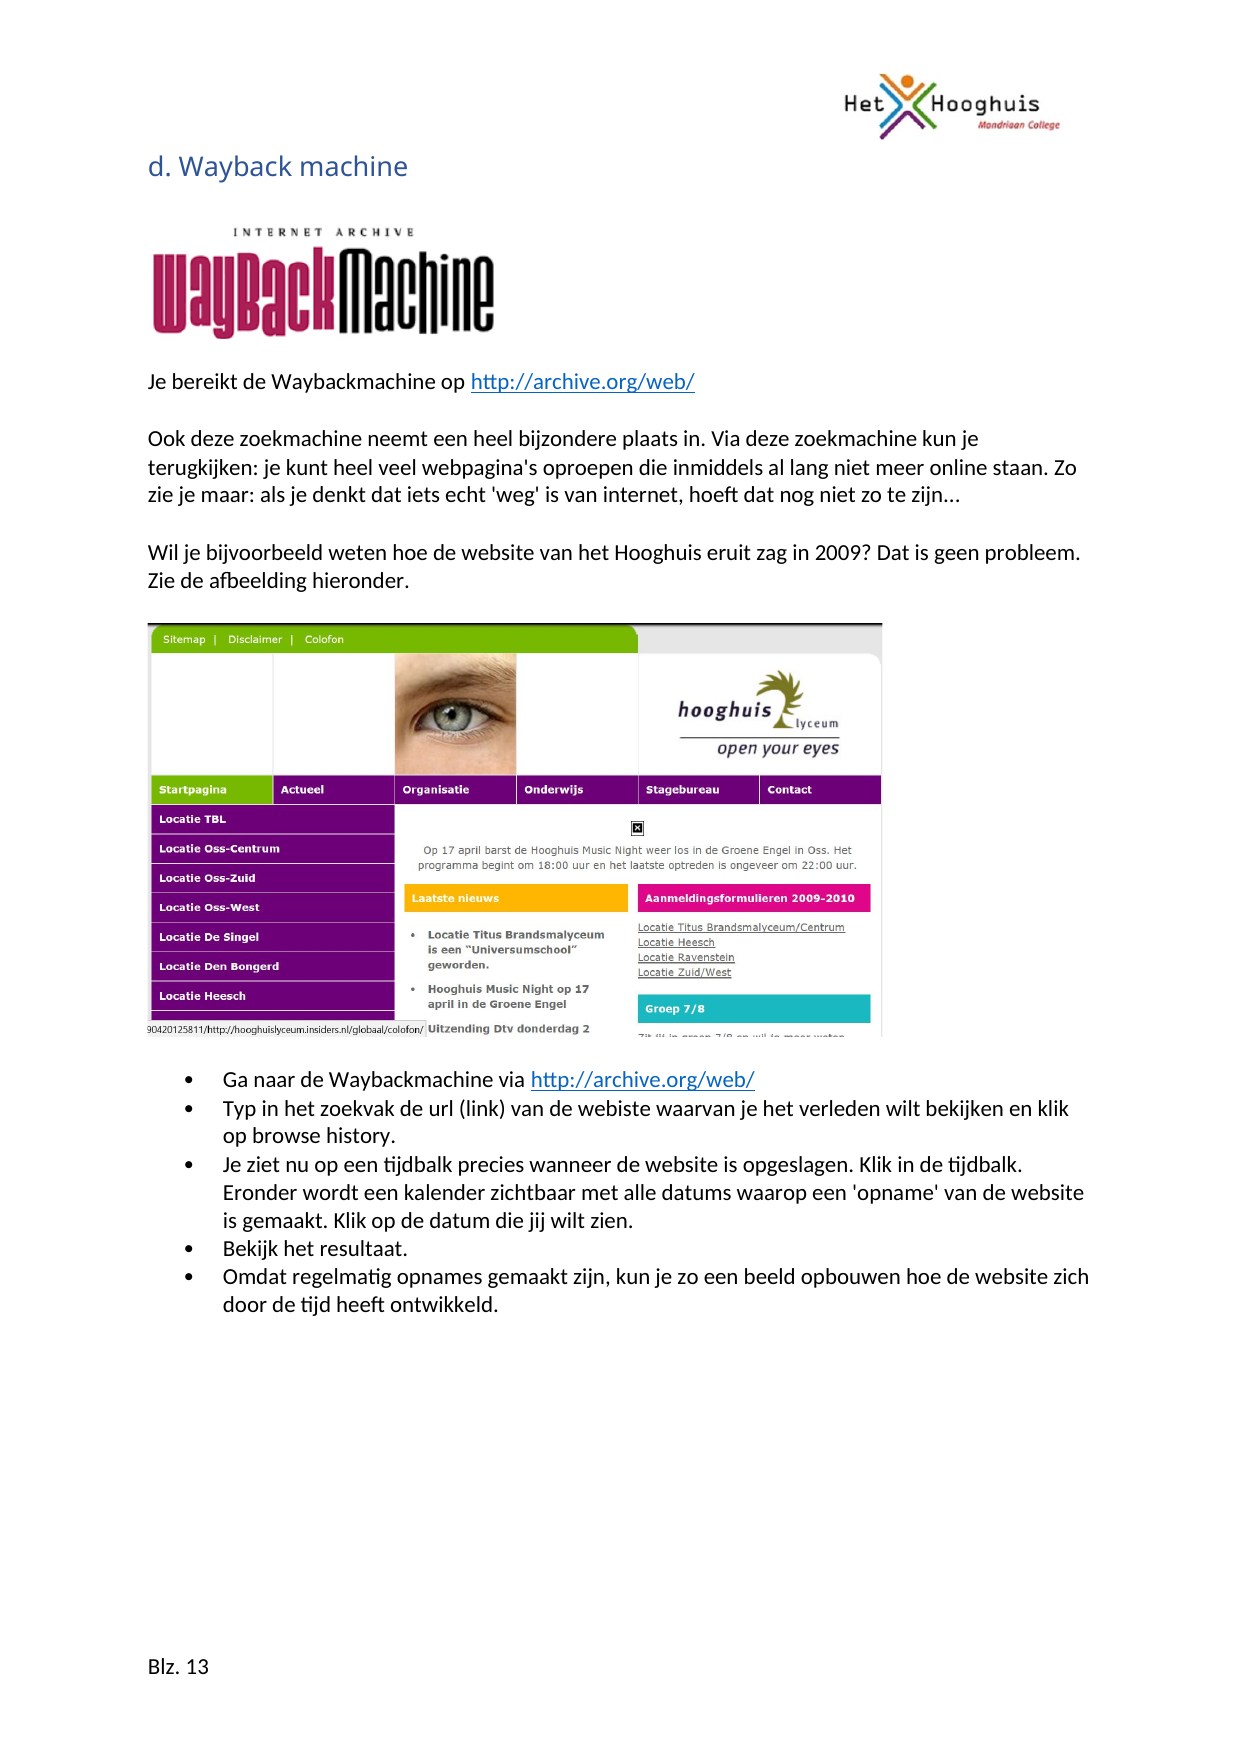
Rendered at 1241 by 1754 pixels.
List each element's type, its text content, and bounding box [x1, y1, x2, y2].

picture [147, 216, 497, 339]
list Ga naar de Waybackmachine via http://archive.org/web/ [185, 1066, 1093, 1094]
list Je ziet nu op een tijdbalk precies wanneer de website is opgeslagen. Klik in de tijdbalk. Eronder wordt een kalender zichtbaar met alle datums waarop een 'opname' van de website is gemaakt. Klik op de datum die jij wilt zien. [185, 1150, 1093, 1234]
text Ook deze zoekmachine neemt een heel bijzondere plaats in. Via deze zoekmachine kun je terugkijken: je kunt heel veel webpagina's oproepen die inmiddels al lang niet meer online staan. Zo zie je maar: als je denkt dat iets echt 'weg' is van internet, hoeft dat nog niet zo te zijn... [148, 424, 1093, 509]
list Typ in het zoekvak de url (link) van de webiste waarvan je het verleden wilt bekijken en klik op browse history. [185, 1094, 1093, 1150]
list Bekijk het resultaat. [185, 1234, 1093, 1262]
text Je bereikt de Waybackmachine op http://archive.org/web/ [148, 367, 1093, 395]
text Wil je bijvoorbeeld weten hoe de website van het Hooghuis eruit zag in 2009? Dat is geen probleem. Zie de afbeelding hieronder. [148, 538, 1093, 594]
picture [841, 73, 1093, 140]
list Omdat regelmatig opnames gemaakt zijn, kun je zo een beeld opbouwen hoe de website zich door de tijd heeft ontwikkeld. [185, 1262, 1093, 1318]
subtitle d. Wayback machine [148, 148, 1093, 184]
picture [147, 623, 883, 1037]
